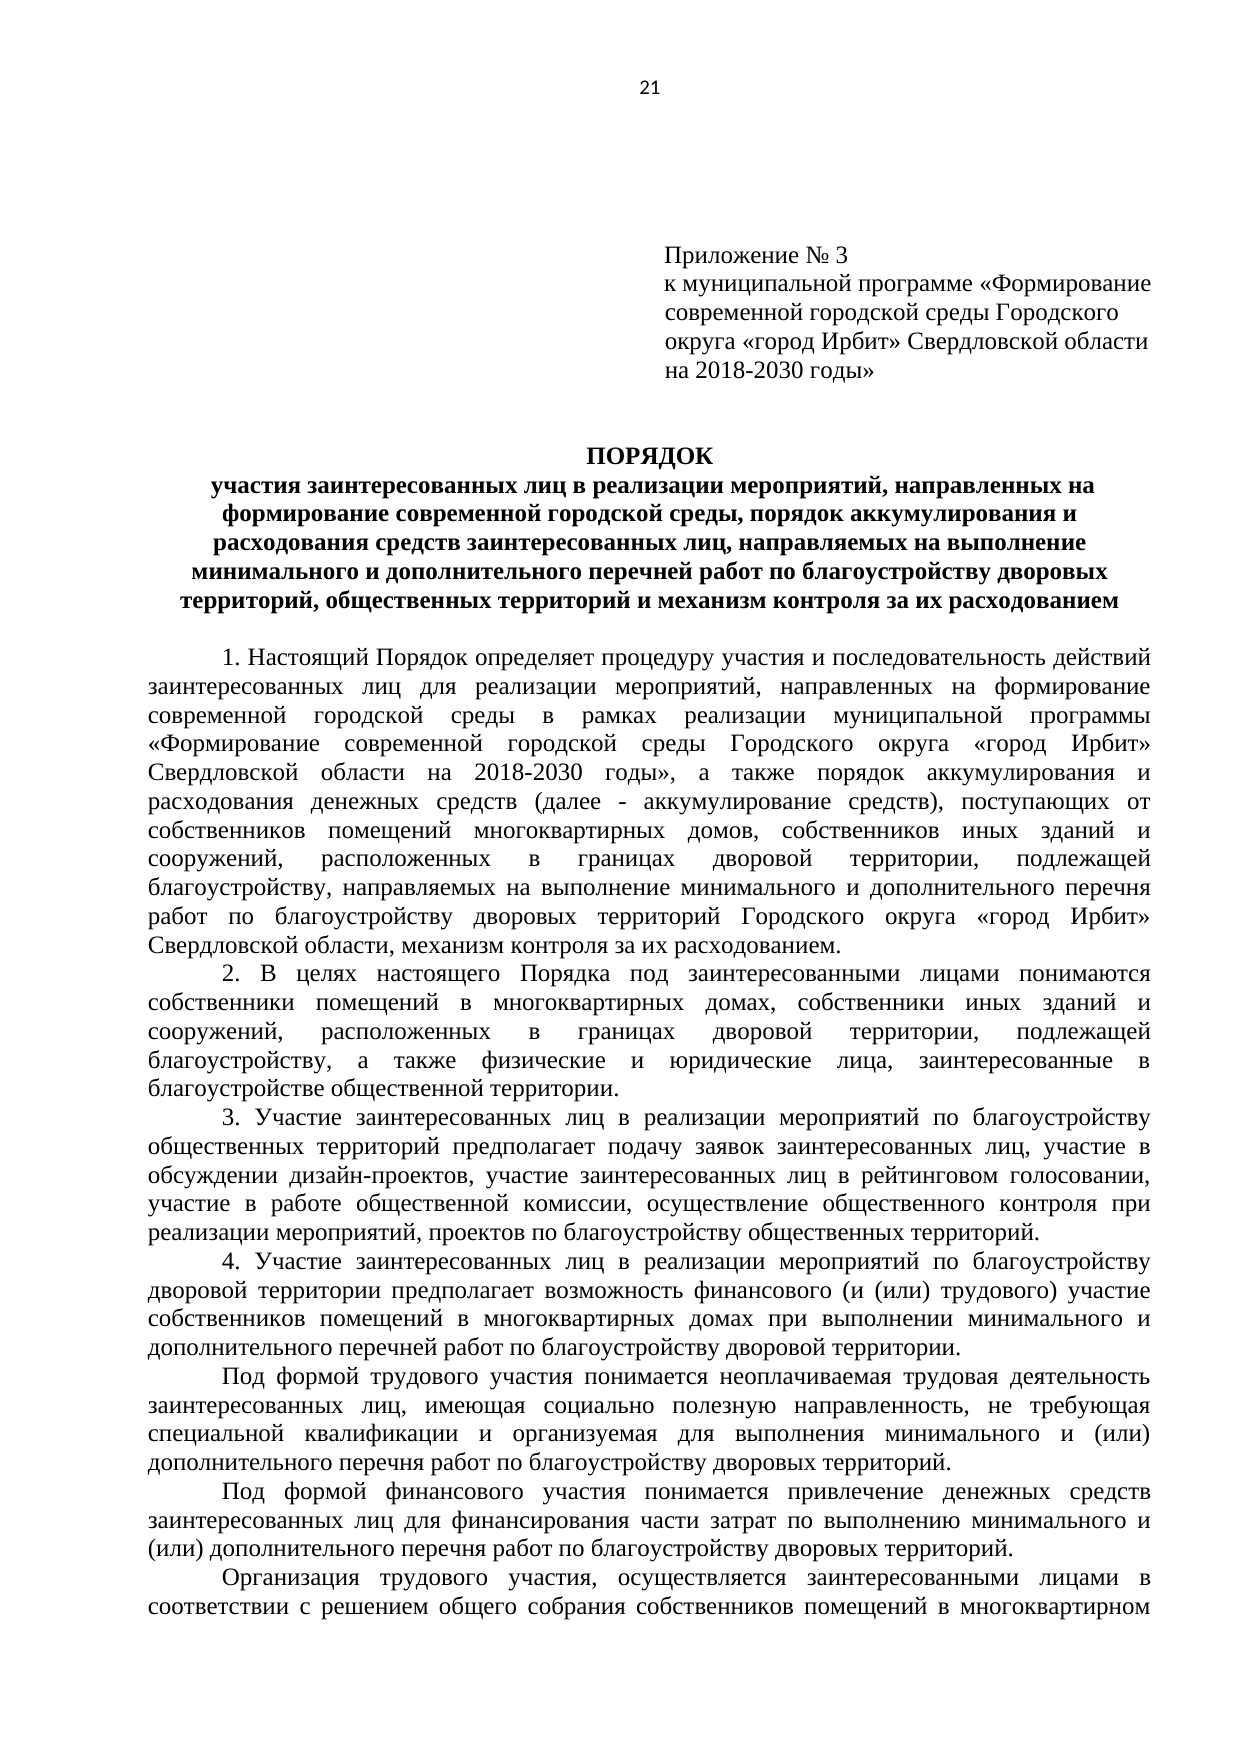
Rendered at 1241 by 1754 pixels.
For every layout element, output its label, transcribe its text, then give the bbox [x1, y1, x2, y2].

text Приложение № 3 [664, 240, 1152, 268]
text Под формой трудового участия понимается неоплачиваемая трудовая деятельность заинтересованных лиц, имеющая социально полезную направленность, не требующая специальной квалификации и организуемая для выполнения минимального и (или) дополнительного перечня работ по благоустройству дворовых территорий. [148, 1361, 1152, 1476]
title к муниципальной программе «Формирование современной городской среды Городского округа «город Ирбит» Свердловской области на 2018-2030 годы» [664, 268, 1152, 383]
text 4. Участие заинтересованных лиц в реализации мероприятий по благоустройству дворовой территории предполагает возможность финансового (и (или) трудового) участие собственников помещений в многоквартирных домах при выполнении минимального и дополнительного перечней работ по благоустройству дворовой территории. [148, 1246, 1152, 1361]
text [148, 1562, 1152, 1620]
text 3. Участие заинтересованных лиц в реализации мероприятий по благоустройству общественных территорий предполагает подачу заявок заинтересованных лиц, участие в обсуждении дизайн-проектов, участие заинтересованных лиц в рейтинговом голосовании, участие в работе общественной комиссии, осуществление общественного контроля при реализации мероприятий, проектов по благоустройству общественных территорий. [148, 1102, 1152, 1246]
text Под формой финансового участия понимается привлечение денежных средств заинтересованных лиц для финансирования части затрат по выполнению минимального и (или) дополнительного перечня работ по благоустройству дворовых территорий. [148, 1476, 1152, 1562]
text ПОРЯДОК [148, 441, 1152, 470]
text 1. Настоящий Порядок определяет процедуру участия и последовательность действий заинтересованных лиц для реализации мероприятий, направленных на формирование современной городской среды в рамках реализации муниципальной программы «Формирование современной городской среды Городского округа «город Ирбит» Свердловской области на 2018-2030 годы», а также порядок аккумулирования и расходования денежных средств (далее - аккумулирование средств), поступающих от собственников помещений многоквартирных домов, собственников иных зданий и сооружений, расположенных в границах дворовой территории, подлежащей благоустройству, направляемых на выполнение минимального и дополнительного перечня работ по благоустройству дворовых территорий Городского округа «город Ирбит» Свердловской области, механизм контроля за их расходованием. [148, 642, 1152, 958]
text 2. В целях настоящего Порядка под заинтересованными лицами понимаются собственники помещений в многоквартирных домах, собственники иных зданий и сооружений, расположенных в границах дворовой территории, подлежащей благоустройству, а также физические и юридические лица, заинтересованные в благоустройстве общественной территории. [148, 958, 1152, 1102]
text участия заинтересованных лиц в реализации мероприятий, направленных на формирование современной городской среды, порядок аккумулирования и расходования средств заинтересованных лиц, направляемых на выполнение минимального и дополнительного перечней работ по благоустройству дворовых территорий, общественных территорий и механизм контроля за их расходованием [148, 470, 1152, 613]
